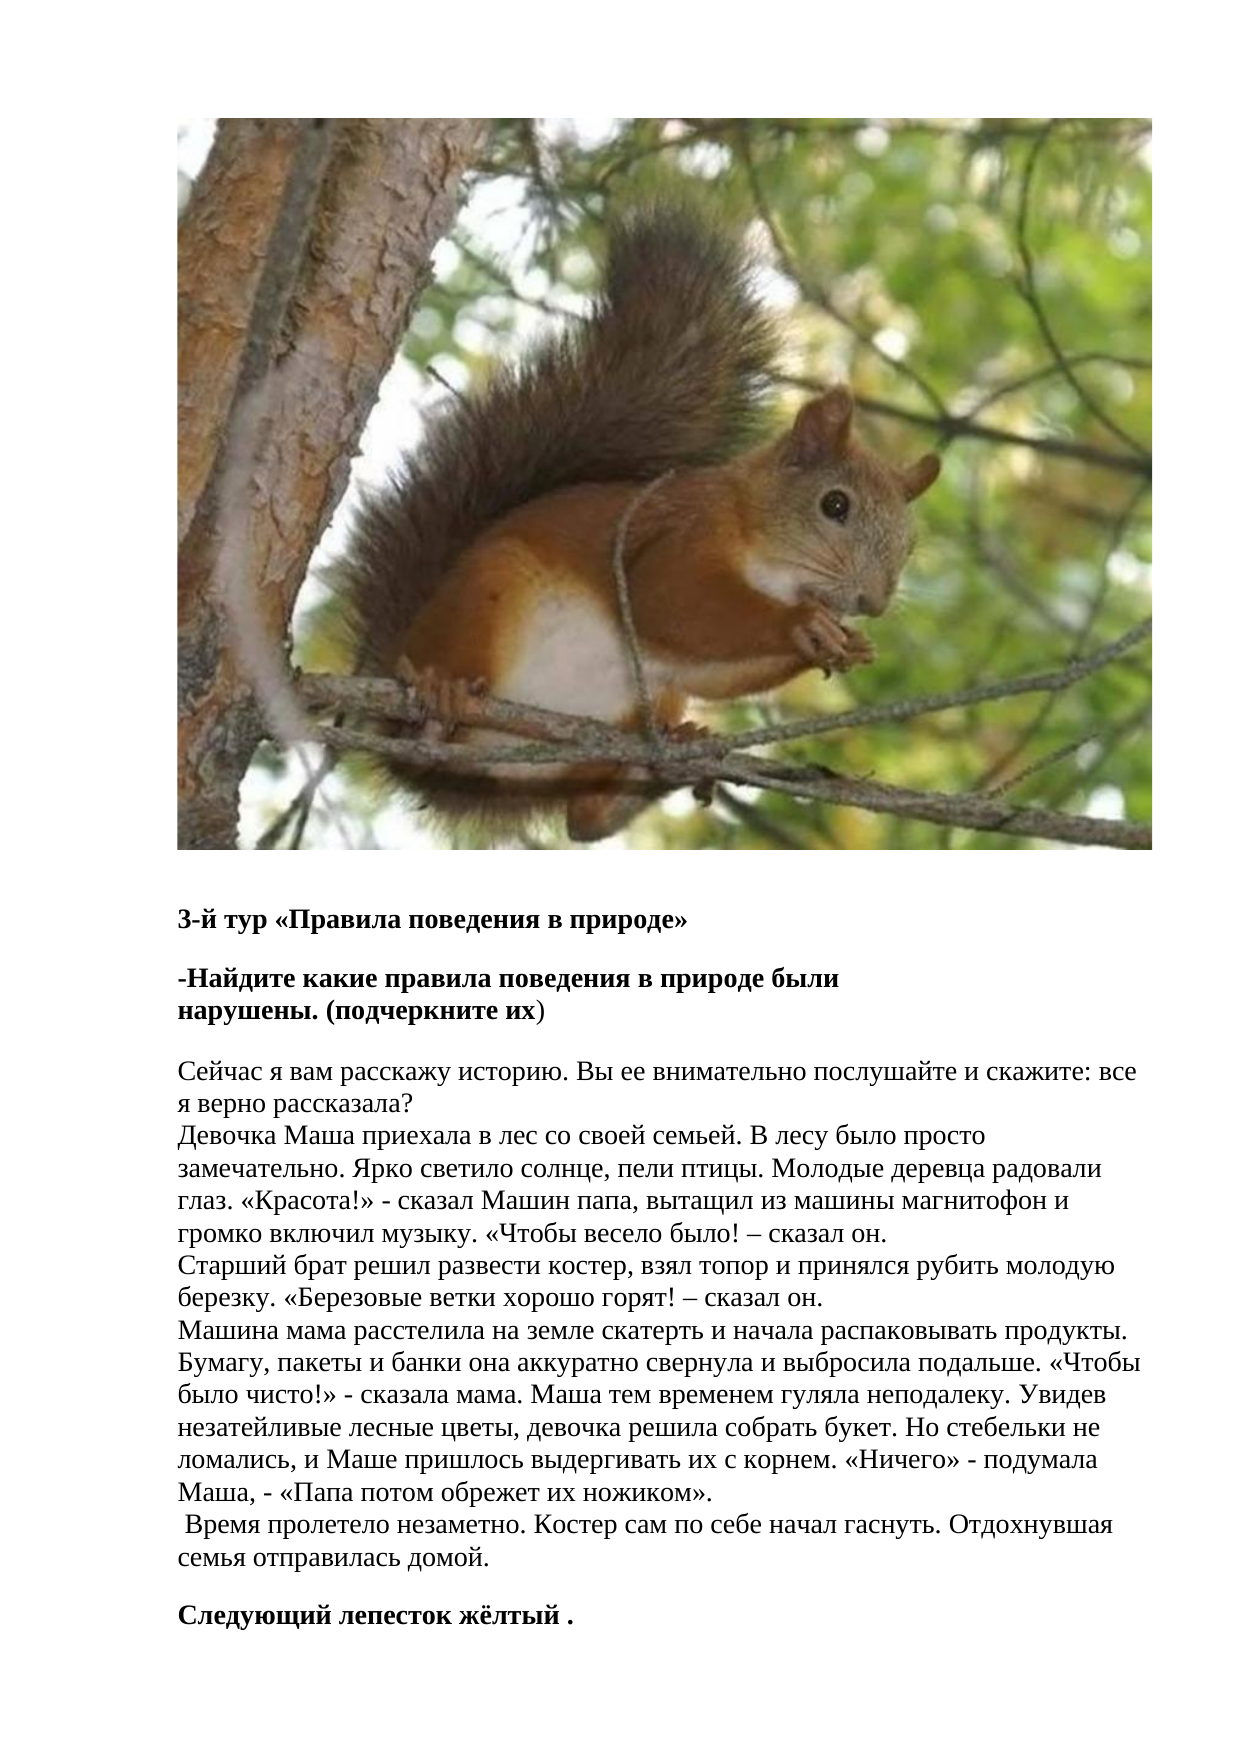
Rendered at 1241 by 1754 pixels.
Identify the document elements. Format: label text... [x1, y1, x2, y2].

text -Найдите какие правила поведения в природе были нарушены. (подчеркните их) [177, 961, 1152, 1054]
text 3-й тур «Правила поведения в природе» [177, 902, 1152, 934]
picture [177, 118, 1153, 850]
text Сейчас я вам расскажу историю. Вы ее внимательно послушайте и скажите: все я верно рассказала? Девочка Маша приехала в лес со своей семьей. В лесу было просто замечательно. Ярко светило солнце, пели птицы. Молодые деревца радовали глаз. «Красота!» - сказал Машин папа, вытащил из машины магнитофон и громко включил музыку. «Чтобы весело было! – сказал он. Старший брат решил развести костер, взял топор и принялся рубить молодую березку. «Березовые ветки хорошо горят! – сказал он. Машина мама расстелила на земле скатерть и начала распаковывать продукты. Бумагу, пакеты и банки она аккуратно свернула и выбросила подальше. «Чтобы было чисто!» - сказала мама. Маша тем временем гуляла неподалеку. Увидев незатейливые лесные цветы, девочка решила собрать букет. Но стебельки не ломались, и Маше пришлось выдергивать их с корнем. «Ничего» - подумала Маша, - «Папа потом обрежет их ножиком». Время пролетело незаметно. Костер сам по себе начал гаснуть. Отдохнувшая семья отправилась домой. [177, 1054, 1152, 1572]
text Следующий лепесток жёлтый . [177, 1598, 1152, 1631]
